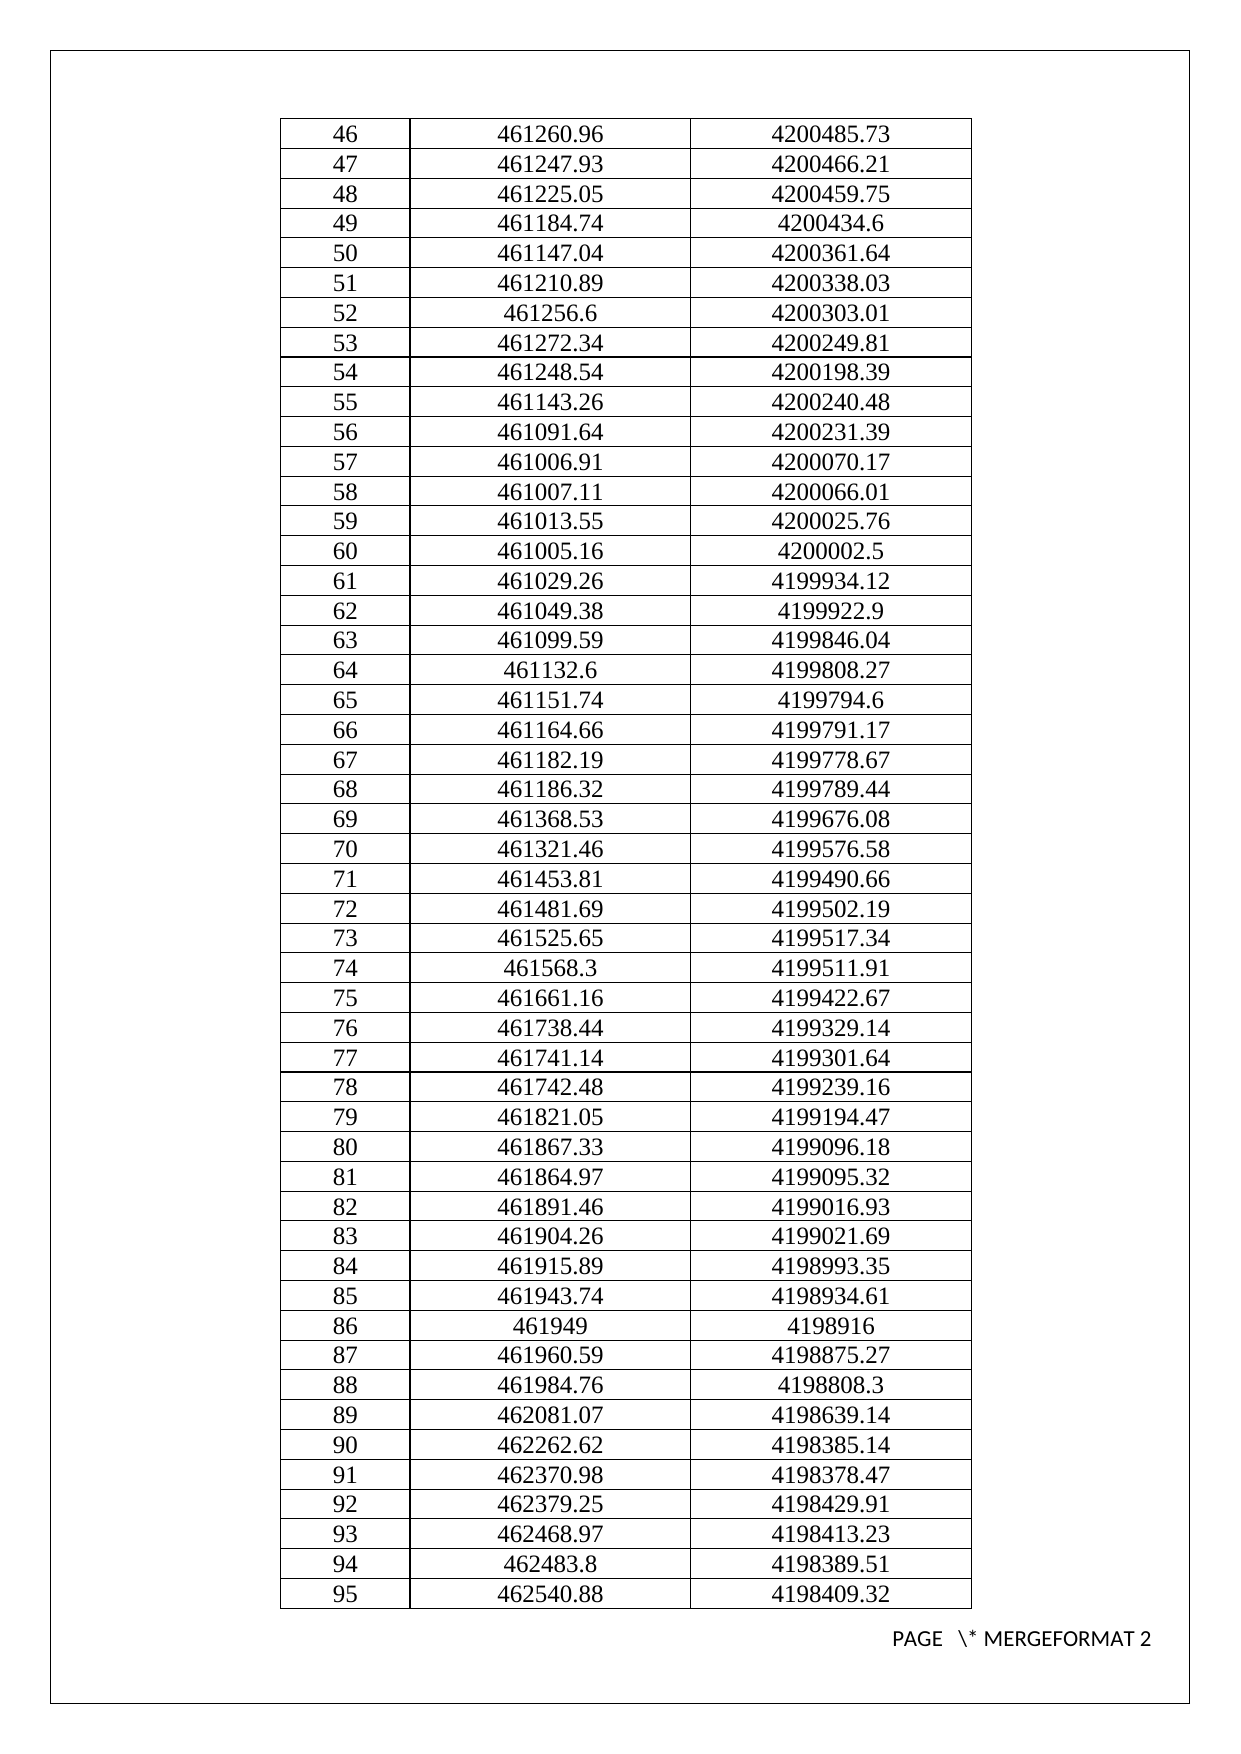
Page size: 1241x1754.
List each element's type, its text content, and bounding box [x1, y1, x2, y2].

table_cell 46 [281, 119, 409, 148]
table_cell 49 [281, 209, 409, 237]
table_cell 461891.46 [411, 1192, 690, 1220]
table_cell 4200198.39 [691, 358, 971, 386]
table_cell 4200459.75 [691, 179, 971, 207]
table_cell 68 [281, 775, 409, 803]
table_cell 74 [281, 953, 409, 982]
table_cell 51 [281, 268, 409, 297]
table_cell 93 [281, 1519, 409, 1548]
table_cell 57 [281, 447, 409, 476]
table_cell 4199922.9 [691, 596, 971, 624]
table_cell 461247.93 [411, 149, 690, 178]
table_cell 67 [281, 745, 409, 773]
table_cell 4199096.18 [691, 1132, 971, 1161]
table_cell 90 [281, 1430, 409, 1459]
table_cell 461904.26 [411, 1221, 690, 1250]
table_cell 461132.6 [411, 655, 690, 684]
table_cell 76 [281, 1013, 409, 1042]
table_cell 4198389.51 [691, 1549, 971, 1578]
table_cell 70 [281, 834, 409, 863]
table_cell 461006.91 [411, 447, 690, 476]
table_cell 461256.6 [411, 298, 690, 327]
table_cell 64 [281, 655, 409, 684]
table_cell 53 [281, 328, 409, 356]
table_cell 4200303.01 [691, 298, 971, 327]
table_cell 4198385.14 [691, 1430, 971, 1459]
table_cell 461184.74 [411, 209, 690, 237]
table_cell 4199329.14 [691, 1013, 971, 1042]
table_cell 4199576.58 [691, 834, 971, 863]
table_cell 4199846.04 [691, 626, 971, 654]
table_cell 77 [281, 1043, 409, 1071]
table_cell 65 [281, 685, 409, 714]
table_cell 78 [281, 1073, 409, 1101]
table_cell 92 [281, 1490, 409, 1518]
table_cell 4199517.34 [691, 924, 971, 952]
table_cell 4199301.64 [691, 1043, 971, 1071]
table_cell 461143.26 [411, 387, 690, 416]
table_cell 4200002.5 [691, 536, 971, 565]
table_cell 461164.66 [411, 715, 690, 744]
table_cell 461943.74 [411, 1281, 690, 1310]
table_cell 4199194.47 [691, 1102, 971, 1131]
table_cell 56 [281, 417, 409, 446]
table_cell 91 [281, 1460, 409, 1488]
table_cell 461481.69 [411, 894, 690, 922]
table_cell 461741.14 [411, 1043, 690, 1071]
table_cell 461984.76 [411, 1370, 690, 1399]
table_cell 48 [281, 179, 409, 207]
table_cell 4199676.08 [691, 804, 971, 833]
table_cell 87 [281, 1341, 409, 1369]
table_cell 4199794.6 [691, 685, 971, 714]
table_cell 94 [281, 1549, 409, 1578]
table_cell 55 [281, 387, 409, 416]
table_cell 4199490.66 [691, 864, 971, 893]
table_cell 73 [281, 924, 409, 952]
table_cell 47 [281, 149, 409, 178]
table_cell 462370.98 [411, 1460, 690, 1488]
table_cell 461248.54 [411, 358, 690, 386]
table_cell 461091.64 [411, 417, 690, 446]
table_cell 4199511.91 [691, 953, 971, 982]
table_cell 461368.53 [411, 804, 690, 833]
table_cell 461742.48 [411, 1073, 690, 1101]
table_cell 4199095.32 [691, 1162, 971, 1191]
table_cell 4199016.93 [691, 1192, 971, 1220]
table_cell 4199239.16 [691, 1073, 971, 1101]
table_cell 4199808.27 [691, 655, 971, 684]
table_cell 461029.26 [411, 566, 690, 595]
table_cell 461007.11 [411, 477, 690, 505]
table_cell 4200466.21 [691, 149, 971, 178]
table_cell 461867.33 [411, 1132, 690, 1161]
table_cell 4200231.39 [691, 417, 971, 446]
table_cell 63 [281, 626, 409, 654]
table_cell 4200434.6 [691, 209, 971, 237]
table_cell 60 [281, 536, 409, 565]
table_cell 54 [281, 358, 409, 386]
table_cell 461005.16 [411, 536, 690, 565]
table_cell 461661.16 [411, 983, 690, 1012]
table_cell 461210.89 [411, 268, 690, 297]
table_cell 52 [281, 298, 409, 327]
table_cell 461225.05 [411, 179, 690, 207]
table_cell 462468.97 [411, 1519, 690, 1548]
table_cell 4199021.69 [691, 1221, 971, 1250]
table_cell 4200070.17 [691, 447, 971, 476]
table_cell 461738.44 [411, 1013, 690, 1042]
table_cell 4198993.35 [691, 1251, 971, 1280]
table_cell 462081.07 [411, 1400, 690, 1429]
table_cell 4200240.48 [691, 387, 971, 416]
table_cell 4198409.32 [691, 1579, 971, 1608]
table_cell 84 [281, 1251, 409, 1280]
table_cell 461272.34 [411, 328, 690, 356]
table_cell 461960.59 [411, 1341, 690, 1369]
table_cell 4199422.67 [691, 983, 971, 1012]
table_cell 4198429.91 [691, 1490, 971, 1518]
table_cell 66 [281, 715, 409, 744]
table_cell 461049.38 [411, 596, 690, 624]
table_cell 462379.25 [411, 1490, 690, 1518]
table_cell 461182.19 [411, 745, 690, 773]
table_cell 461915.89 [411, 1251, 690, 1280]
table_cell 4198916 [691, 1311, 971, 1339]
table_cell 50 [281, 238, 409, 267]
table_cell 4198378.47 [691, 1460, 971, 1488]
table_cell 461568.3 [411, 953, 690, 982]
table_cell 59 [281, 506, 409, 535]
table_cell 58 [281, 477, 409, 505]
table_cell 4200361.64 [691, 238, 971, 267]
table_cell 4199789.44 [691, 775, 971, 803]
table_cell 4199791.17 [691, 715, 971, 744]
table_cell 461260.96 [411, 119, 690, 148]
table_cell 4198639.14 [691, 1400, 971, 1429]
table_cell 95 [281, 1579, 409, 1608]
table_cell 4199778.67 [691, 745, 971, 773]
table_cell 86 [281, 1311, 409, 1339]
table_cell 4200249.81 [691, 328, 971, 356]
table_cell 85 [281, 1281, 409, 1310]
table_cell 462540.88 [411, 1579, 690, 1608]
table_cell 4199934.12 [691, 566, 971, 595]
table_cell 4198934.61 [691, 1281, 971, 1310]
table_cell 461525.65 [411, 924, 690, 952]
table_cell 61 [281, 566, 409, 595]
table_cell 461147.04 [411, 238, 690, 267]
table_cell 461186.32 [411, 775, 690, 803]
table_cell 4198413.23 [691, 1519, 971, 1548]
table_cell 79 [281, 1102, 409, 1131]
table_cell 461453.81 [411, 864, 690, 893]
table_cell 80 [281, 1132, 409, 1161]
table_cell 4198875.27 [691, 1341, 971, 1369]
table_cell 4200066.01 [691, 477, 971, 505]
table_cell 4200338.03 [691, 268, 971, 297]
table_cell 461864.97 [411, 1162, 690, 1191]
table_cell 69 [281, 804, 409, 833]
table_cell 461821.05 [411, 1102, 690, 1131]
table_cell 4199502.19 [691, 894, 971, 922]
table_cell 4200025.76 [691, 506, 971, 535]
table_cell 89 [281, 1400, 409, 1429]
table_cell 461151.74 [411, 685, 690, 714]
table_cell 461013.55 [411, 506, 690, 535]
table_cell 81 [281, 1162, 409, 1191]
table_cell 88 [281, 1370, 409, 1399]
table_cell 4200485.73 [691, 119, 971, 148]
table_cell 461321.46 [411, 834, 690, 863]
table_cell 62 [281, 596, 409, 624]
table_cell 71 [281, 864, 409, 893]
table_cell 72 [281, 894, 409, 922]
table_cell 462262.62 [411, 1430, 690, 1459]
table_cell 4198808.3 [691, 1370, 971, 1399]
table_cell 83 [281, 1221, 409, 1250]
table_cell 461949 [411, 1311, 690, 1339]
table_cell 82 [281, 1192, 409, 1220]
table_cell 461099.59 [411, 626, 690, 654]
table_cell 75 [281, 983, 409, 1012]
table_cell 462483.8 [411, 1549, 690, 1578]
